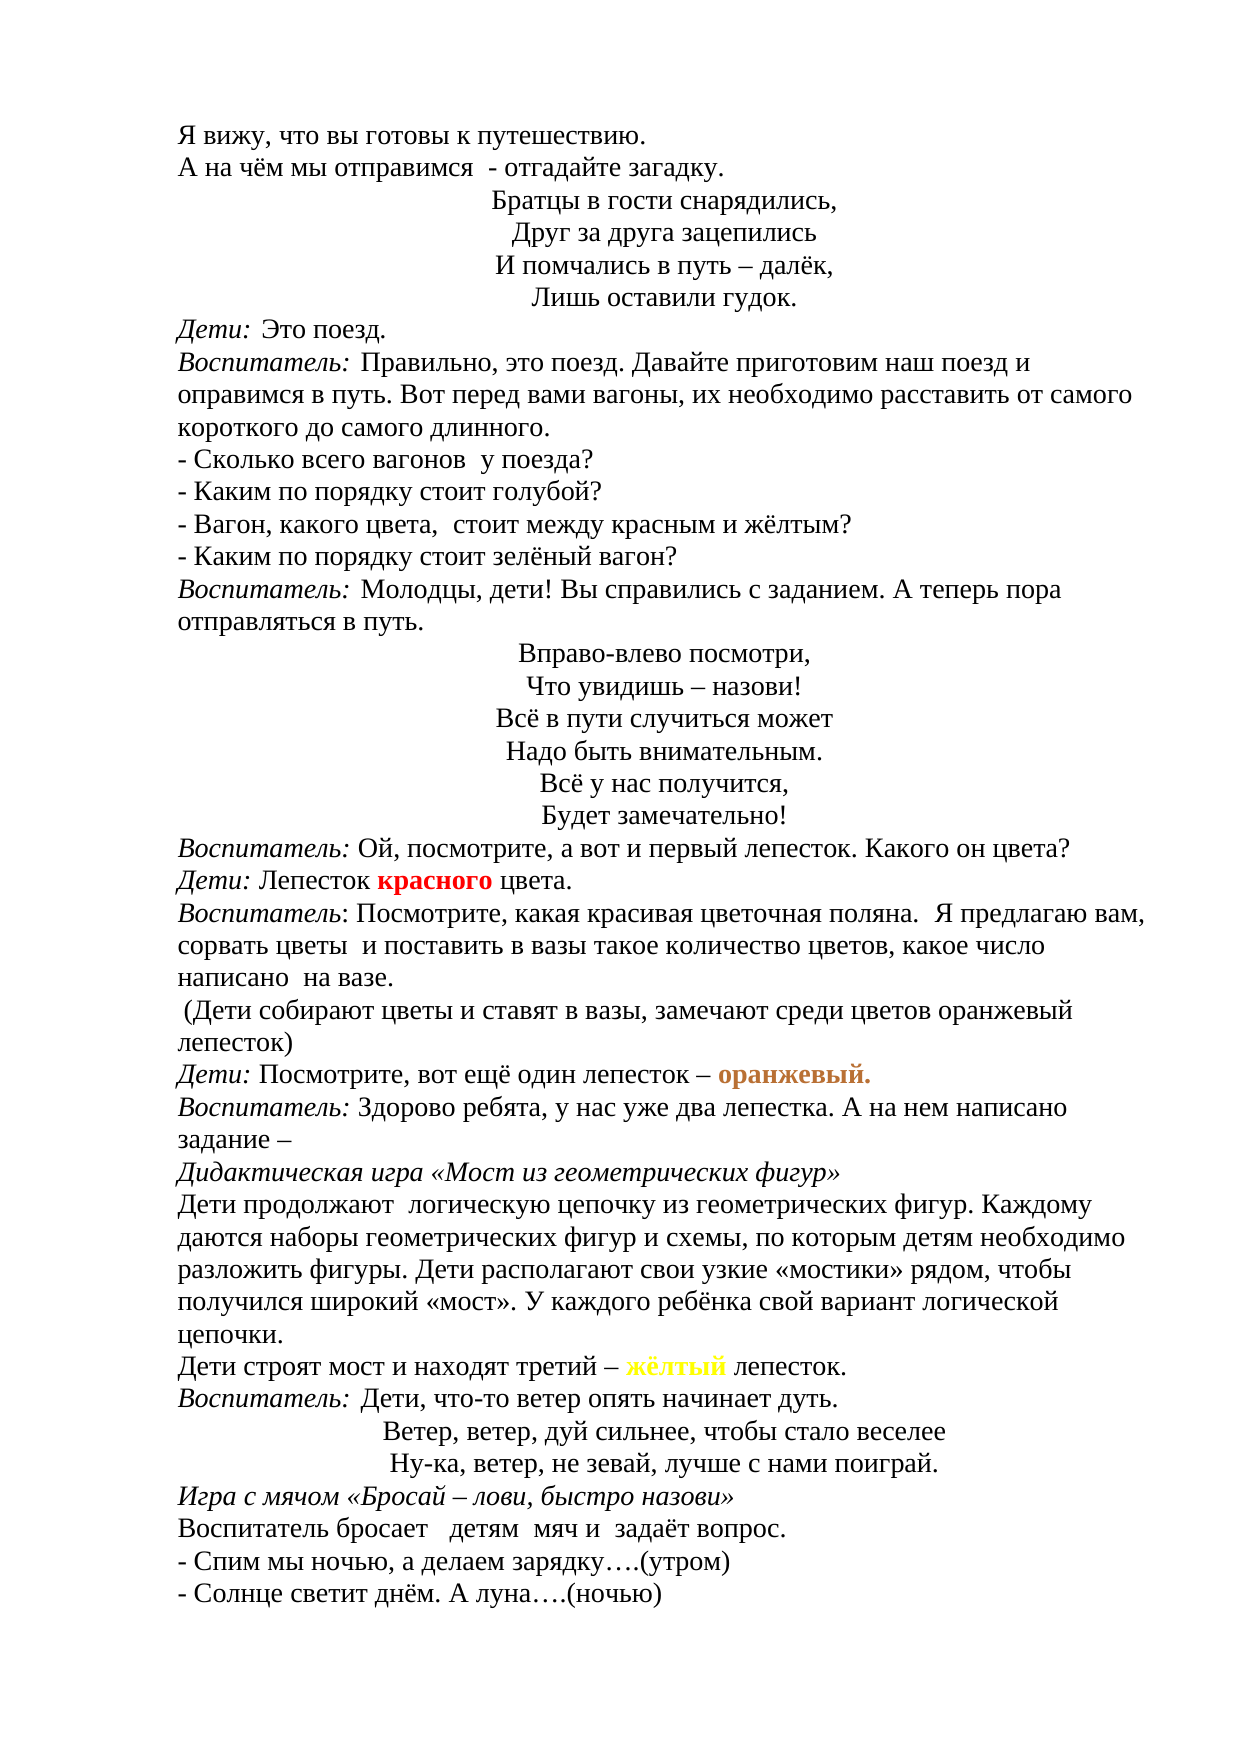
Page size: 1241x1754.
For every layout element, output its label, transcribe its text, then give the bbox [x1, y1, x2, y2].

text Воспитатель: Посмотрите, какая красивая цветочная поляна. Я предлагаю вам, сорвать цветы и поставить в вазы такое количество цветов, какое число написано на вазе. [177, 896, 1152, 993]
text Воспитатель бросает детям мяч и задаёт вопрос. [177, 1511, 1152, 1543]
text - Солнце светит днём. А луна….(ночью) [177, 1576, 1152, 1608]
text Будет замечательно! [177, 798, 1152, 831]
text - Каким по порядку стоит голубой? [177, 474, 1152, 507]
text Надо быть внимательным. [177, 734, 1152, 766]
text Дети строят мост и находят третий – жёлтый лепесток. [177, 1349, 1152, 1382]
text Ветер, ветер, дуй сильнее, чтобы стало веселее [177, 1414, 1152, 1446]
text - Вагон, какого цвета, стоит между красным и жёлтым? [177, 507, 1152, 539]
text Воспитатель: Ой, посмотрите, а вот и первый лепесток. Какого он цвета? [177, 831, 1152, 863]
text Воспитатель: Правильно, это поезд. Давайте приготовим наш поезд и оправимся в путь. Вот перед вами вагоны, их необходимо расставить от самого короткого до самого длинного. [177, 345, 1152, 442]
text Дети: Это поезд. [177, 312, 1152, 345]
text Друг за друга зацепились [177, 215, 1152, 248]
text (Дети собирают цветы и ставят в вазы, замечают среди цветов оранжевый лепесток) [177, 993, 1152, 1058]
text Дети: Посмотрите, вот ещё один лепесток – оранжевый. [177, 1058, 1152, 1090]
text - Спим мы ночью, а делаем зарядку….(утром) [177, 1543, 1152, 1576]
text Воспитатель: Дети, что-то ветер опять начинает дуть. [177, 1382, 1152, 1414]
text Ну-ка, ветер, не зевай, лучше с нами поиграй. [177, 1446, 1152, 1479]
text Всё у нас получится, [177, 766, 1152, 798]
text - Каким по порядку стоит зелёный вагон? [177, 539, 1152, 572]
text Всё в пути случиться может [177, 701, 1152, 734]
text Что увидишь – назови! [177, 669, 1152, 701]
text Дидактическая игра «Мост из геометрических фигур» [177, 1155, 1152, 1187]
text - Сколько всего вагонов у поезда? [177, 442, 1152, 474]
text Дети: Лепесток красного цвета. [177, 863, 1152, 896]
text Игра с мячом «Бросай – лови, быстро назови» [177, 1479, 1152, 1511]
text Воспитатель: Здорово ребята, у нас уже два лепестка. А на нем написано задание – [177, 1090, 1152, 1155]
text Лишь оставили гудок. [177, 280, 1152, 312]
text Я вижу, что вы готовы к путешествию. [177, 118, 1152, 151]
text И помчались в путь – далёк, [177, 248, 1152, 280]
text Воспитатель: Молодцы, дети! Вы справились с заданием. А теперь пора отправляться в путь. [177, 572, 1152, 636]
text А на чём мы отправимся - отгадайте загадку. [177, 151, 1152, 183]
text Братцы в гости снарядились, [177, 183, 1152, 215]
text Вправо-влево посмотри, [177, 636, 1152, 669]
text Дети продолжают логическую цепочку из геометрических фигур. Каждому даются наборы геометрических фигур и схемы, по которым детям необходимо разложить фигуры. Дети располагают свои узкие «мостики» рядом, чтобы получился широкий «мост». У каждого ребёнка свой вариант логической цепочки. [177, 1187, 1152, 1349]
